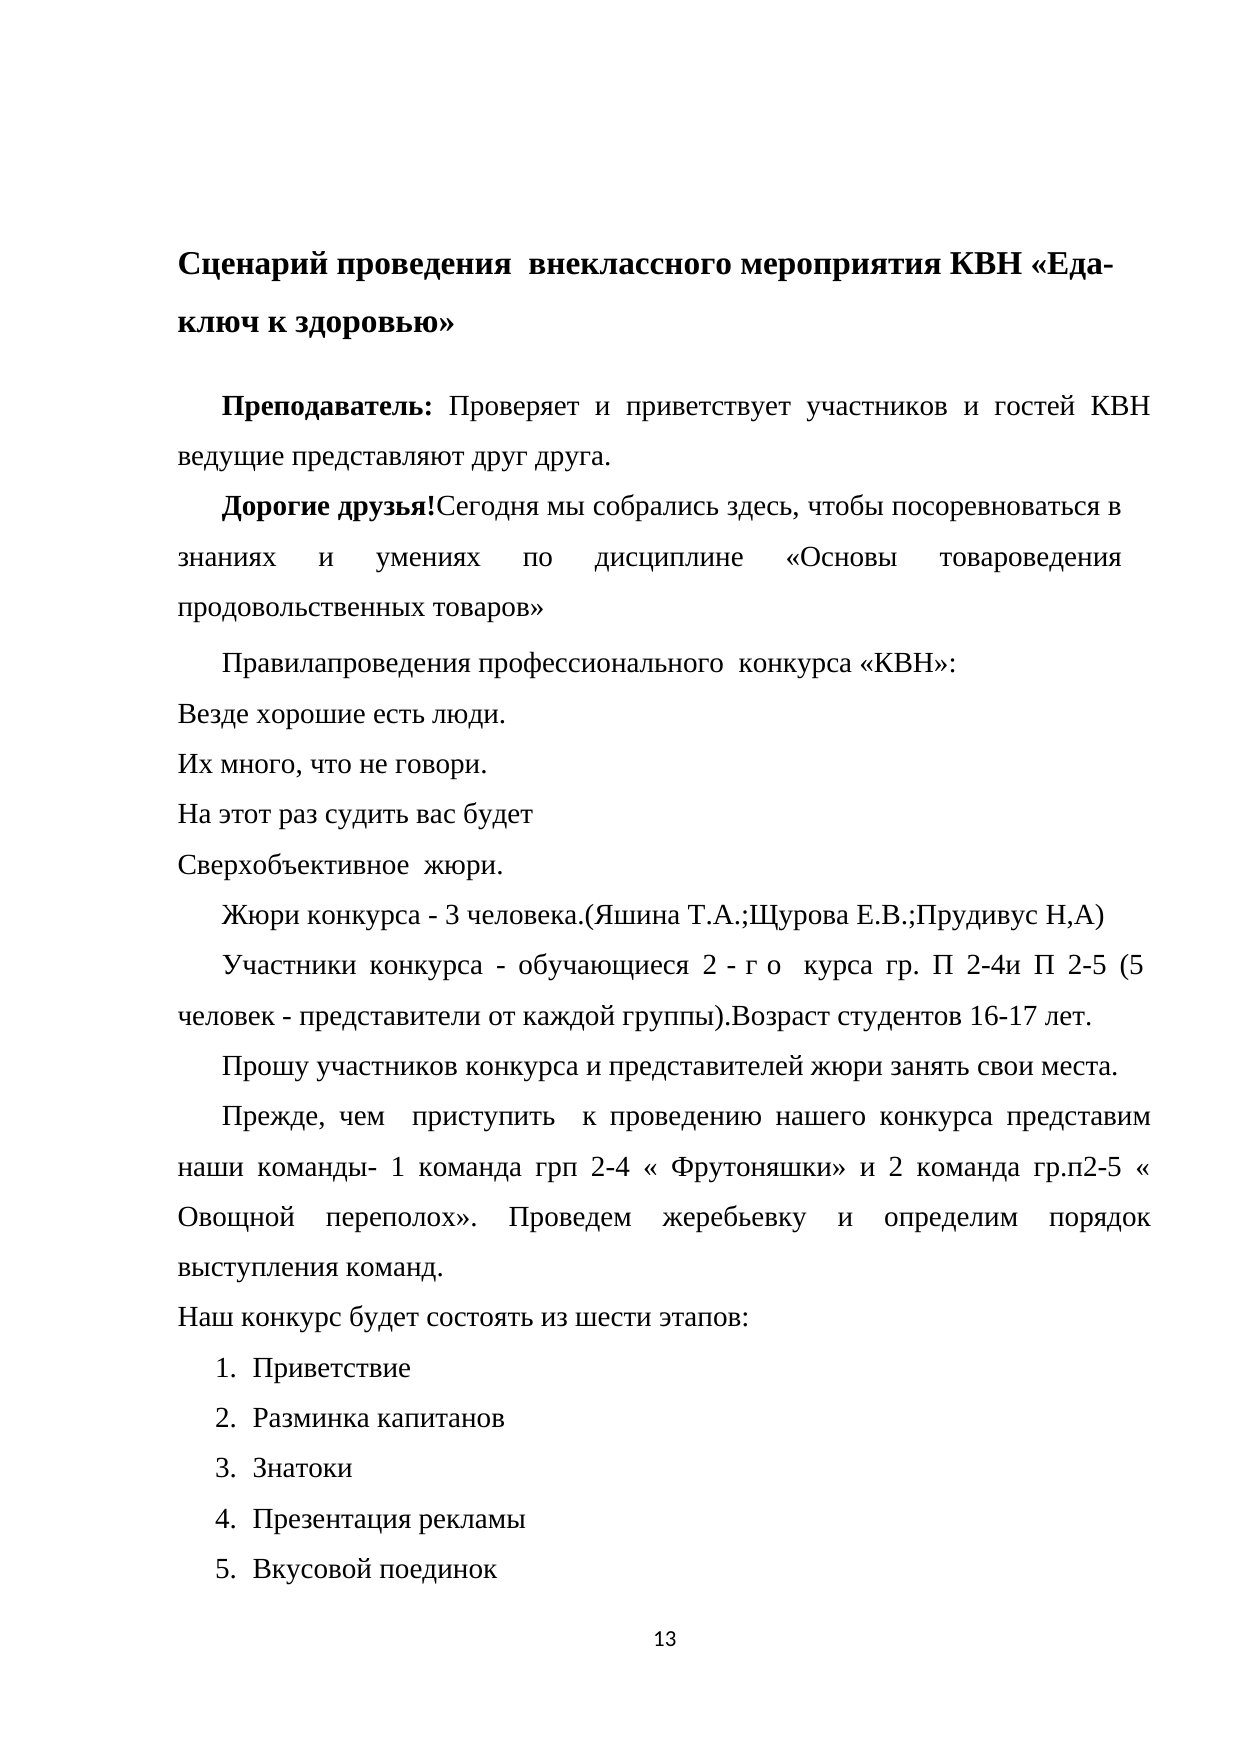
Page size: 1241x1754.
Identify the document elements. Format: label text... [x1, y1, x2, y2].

text Преподаватель: Проверяет и приветствует участников и гостей КВН ведущие представляют друг друга. [177, 388, 1152, 472]
text Правилапроведения профессионального конкурса «КВН»: [177, 646, 1152, 679]
text Их много, что не говори. [177, 746, 1152, 780]
list Знатоки [215, 1451, 1152, 1484]
list Приветствие [215, 1350, 1152, 1383]
text Сверхобъективное жюри. [177, 847, 1152, 880]
text На этот раз судить вас будет [177, 796, 1152, 830]
list Разминка капитанов [215, 1400, 1152, 1434]
text Дорогие друзья!Сегодня мы собрались здесь, чтобы посоревноваться в знаниях и умениях по дисциплине «Основы товароведения продовольственных товаров» [177, 488, 1122, 622]
list Презентация рекламы [215, 1501, 1152, 1534]
text Прежде, чем приступить к проведению нашего конкурса представим наши команды- 1 команда грп 2-4 « Фрутоняшки» и 2 команда гр.п2-5 « Овощной переполох». Проведем жеребьевку и определим порядок выступления команд. [177, 1098, 1152, 1283]
list Вкусовой поединок [215, 1551, 1152, 1585]
text Участники конкурса - обучающиеся 2-го курса гр. П 2-4и П 2-5 (5 человек - представители от каждой группы).Возраст студентов 16-17 лет. [177, 947, 1144, 1031]
text Прошу участников конкурса и представителей жюри занять свои места. [177, 1048, 1122, 1082]
text Наш конкурс будет состоять из шести этапов: [177, 1299, 1152, 1333]
text Жюри конкурса - 3 человека.(Яшина Т.А.;Щурова Е.В.;Прудивус Н,А) [177, 897, 1144, 931]
text Везде хорошие есть люди. [177, 696, 1152, 729]
text Сценарий проведения внеклассного мероприятия КВН «Еда-ключ к здоровью» [177, 243, 1152, 339]
